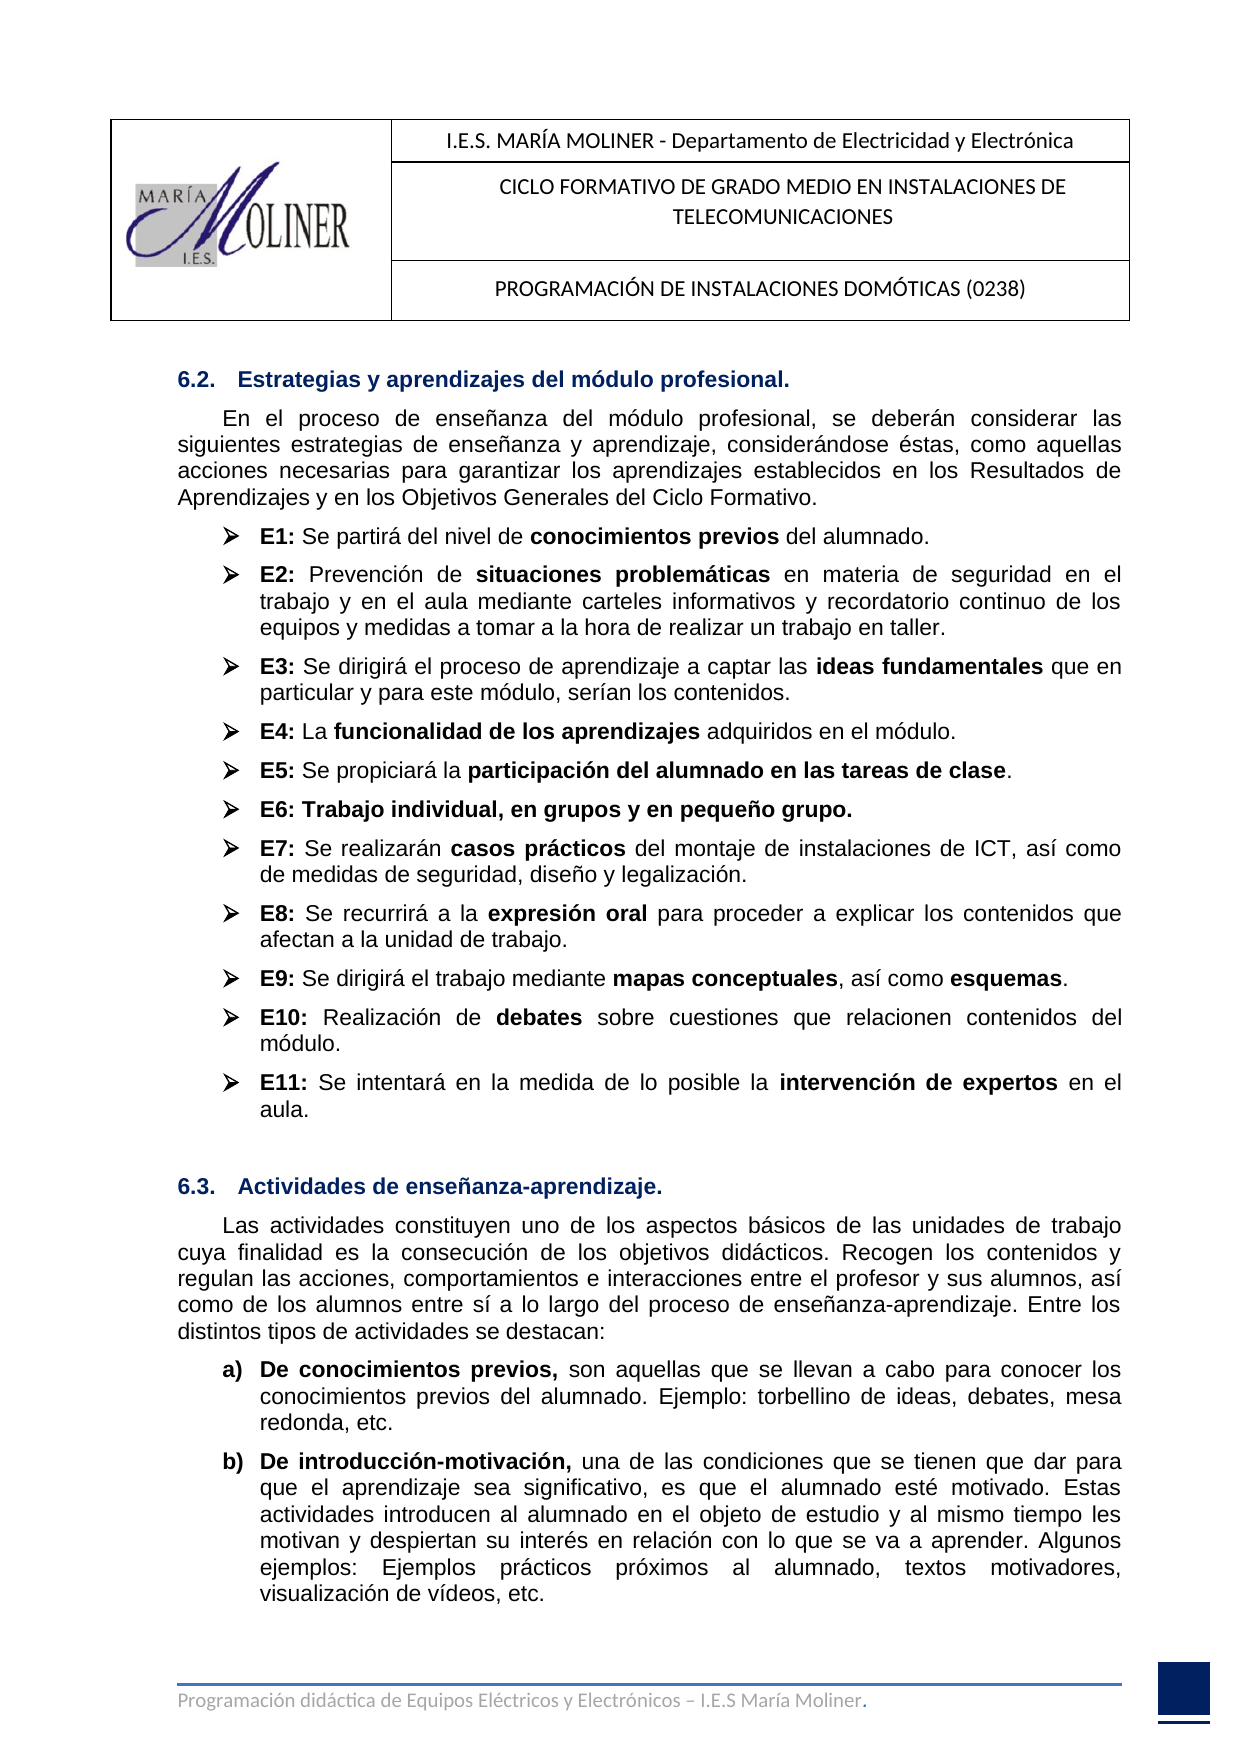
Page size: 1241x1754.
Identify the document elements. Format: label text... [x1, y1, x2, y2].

list E9: Se dirigirá el trabajo mediante mapas conceptuales, así como esquemas. [222, 965, 1122, 992]
list E1: Se partirá del nivel de conocimientos previos del alumnado. [222, 523, 1122, 549]
list E7: Se realizarán casos prácticos del montaje de instalaciones de ICT, así como de medidas de seguridad, diseño y legalización. [222, 835, 1122, 887]
text Las actividades constituyen uno de los aspectos básicos de las unidades de trabajo cuya finalidad es la consecución de los objetivos didácticos. Recogen los contenidos y regulan las acciones, comportamientos e interacciones entre el profesor y sus alumnos, así como de los alumnos entre sí a lo largo del proceso de enseñanza-aprendizaje. Entre los distintos tipos de actividades se destacan: [177, 1212, 1122, 1344]
list E6: Trabajo individual, en grupos y en pequeño grupo. [222, 796, 1122, 822]
picture [121, 155, 353, 281]
list E11: Se intentará en la medida de lo posible la intervención de expertos en el aula. [222, 1069, 1122, 1122]
subtitle Estrategias y aprendizajes del módulo profesional. [177, 366, 1122, 392]
list E4: La funcionalidad de los aprendizajes adquiridos en el módulo. [222, 718, 1122, 744]
list E5: Se propiciará la participación del alumnado en las tareas de clase. [222, 757, 1122, 783]
list E2: Prevención de situaciones problemáticas en materia de seguridad en el trabajo y en el aula mediante carteles informativos y recordatorio continuo de los equipos y medidas a tomar a la hora de realizar un trabajo en taller. [222, 561, 1122, 641]
list E3: Se dirigirá el proceso de aprendizaje a captar las ideas fundamentales que en particular y para este módulo, serían los contenidos. [222, 653, 1122, 706]
list De conocimientos previos, son aquellas que se llevan a cabo para conocer los conocimientos previos del alumnado. Ejemplo: torbellino de ideas, debates, mesa redonda, etc. [222, 1356, 1122, 1436]
text En el proceso de enseñanza del módulo profesional, se deberán considerar las siguientes estrategias de enseñanza y aprendizaje, considerándose éstas, como aquellas acciones necesarias para garantizar los aprendizajes establecidos en los Resultados de Aprendizajes y en los Objetivos Generales del Ciclo Formativo. [177, 405, 1122, 510]
list E10: Realización de debates sobre cuestiones que relacionen contenidos del módulo. [222, 1004, 1122, 1057]
subtitle Actividades de enseñanza-aprendizaje. [177, 1173, 1122, 1200]
list De introducción-motivación, una de las condiciones que se tienen que dar para que el aprendizaje sea significativo, es que el alumnado esté motivado. Estas actividades introducen al alumnado en el objeto de estudio y al mismo tiempo les motivan y despiertan su interés en relación con lo que se va a aprender. Algunos ejemplos: Ejemplos prácticos próximos al alumnado, textos motivadores, visualización de vídeos, etc. [222, 1448, 1122, 1606]
list E8: Se recurrirá a la expresión oral para proceder a explicar los contenidos que afectan a la unidad de trabajo. [222, 900, 1122, 953]
